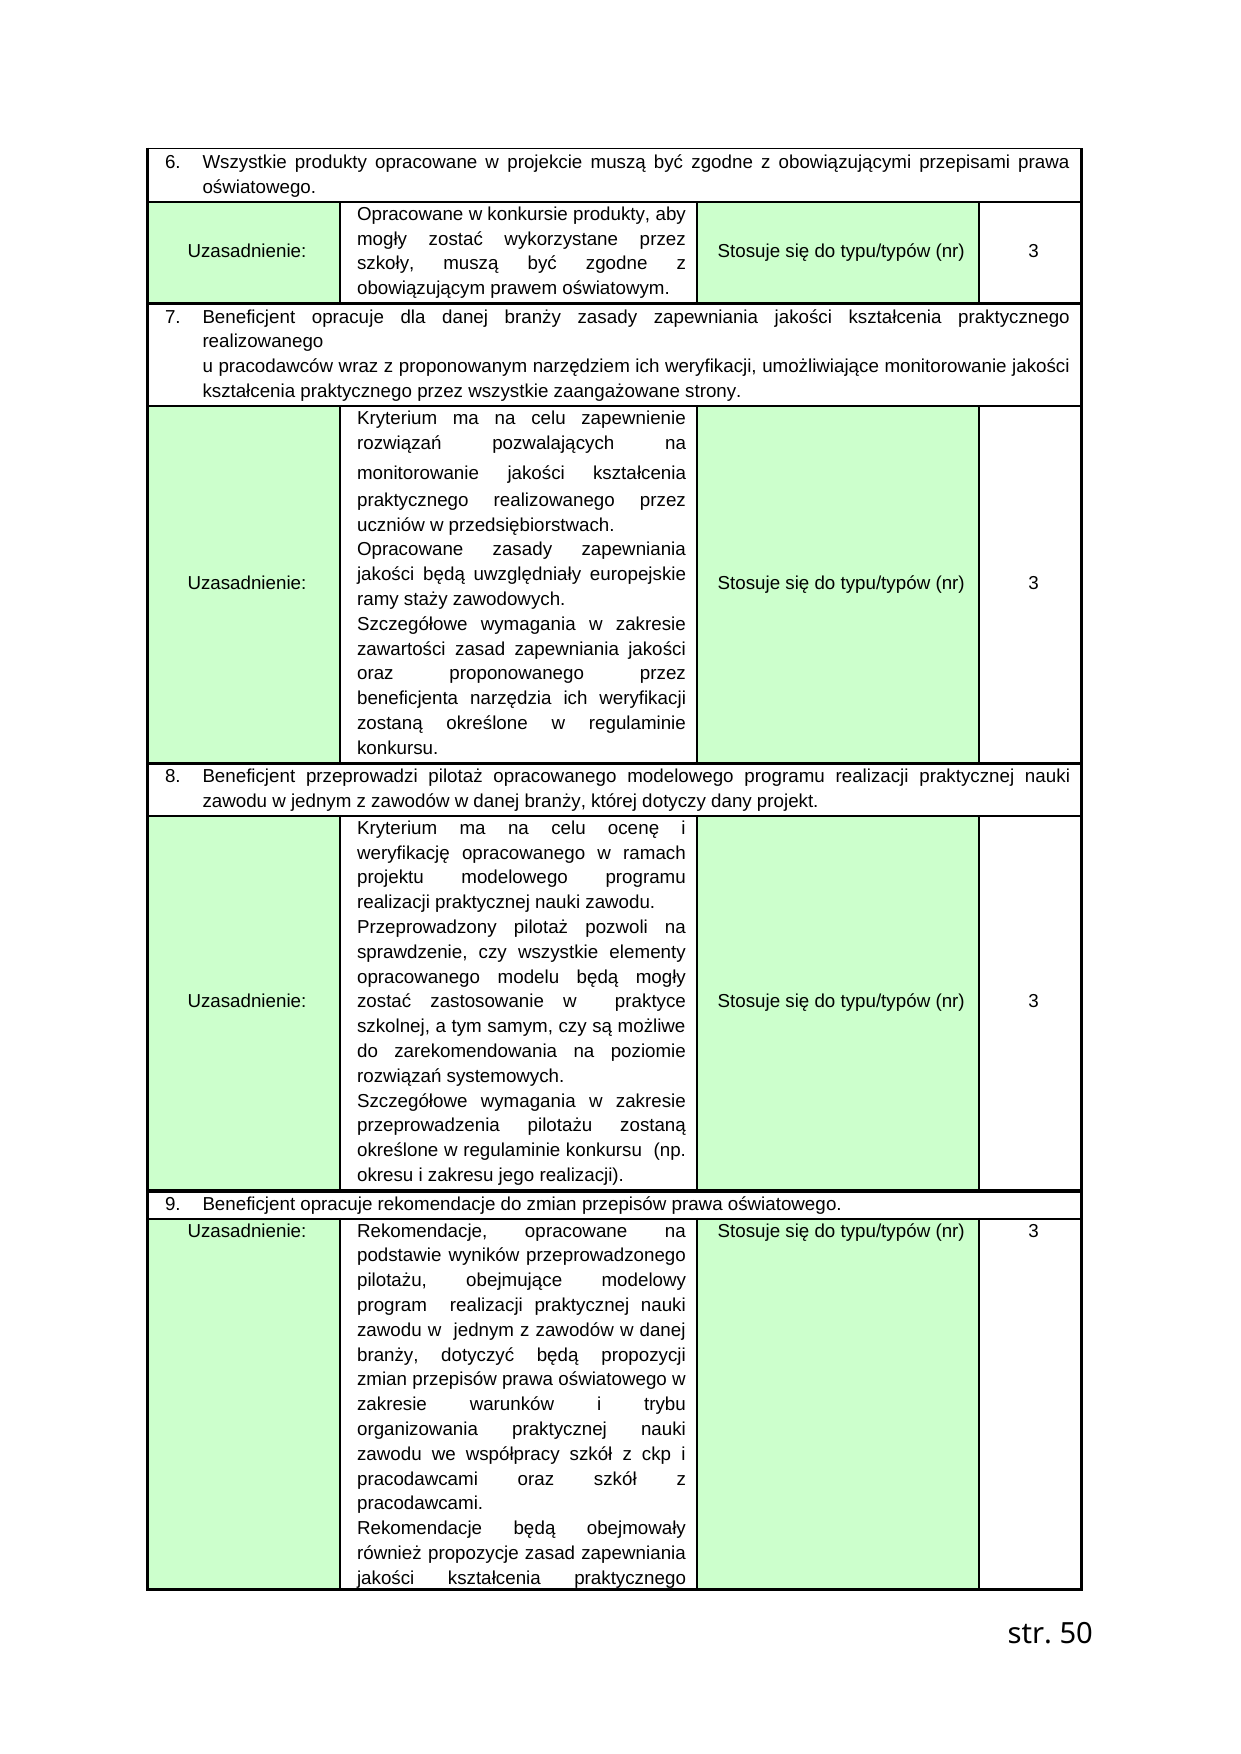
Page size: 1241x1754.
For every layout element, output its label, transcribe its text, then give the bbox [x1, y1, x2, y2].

table_cell Beneficjent opracuje rekomendacje do zmian przepisów prawa oświatowego. [149, 1193, 1080, 1218]
table_cell 3 [980, 1220, 1080, 1588]
table_cell Uzasadnienie: [149, 1220, 339, 1588]
table_cell Stosuje się do typu/typów (nr) [698, 203, 978, 302]
table_cell 3 [980, 407, 1080, 762]
table_cell Uzasadnienie: [149, 817, 339, 1189]
table_cell Stosuje się do typu/typów (nr) [698, 407, 978, 762]
table_cell Opracowane w konkursie produkty, aby mogły zostać wykorzystane przez szkoły, muszą być zgodne z obowiązującym prawem oświatowym. [341, 203, 696, 302]
table_cell Beneficjent opracuje dla danej branży zasady zapewniania jakości kształcenia praktycznego realizowanego u pracodawców wraz z proponowanym narzędziem ich weryfikacji, umożliwiające monitorowanie jakości kształcenia praktycznego przez wszystkie zaangażowane strony. [149, 305, 1080, 405]
table_cell Uzasadnienie: [149, 203, 339, 302]
table_cell Beneficjent przeprowadzi pilotaż opracowanego modelowego programu realizacji praktycznej nauki zawodu w jednym z zawodów w danej branży, której dotyczy dany projekt. [149, 765, 1080, 815]
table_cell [698, 1220, 978, 1588]
table_cell Kryterium ma na celu ocenę i weryfikację opracowanego w ramach projektu modelowego programu realizacji praktycznej nauki zawodu. Przeprowadzony pilotaż pozwoli na sprawdzenie, czy wszystkie elementy opracowanego modelu będą mogły zostać zastosowanie w praktyce szkolnej, a tym samym, czy są możliwe do zarekomendowania na poziomie rozwiązań systemowych. Szczegółowe wymagania w zakresie przeprowadzenia pilotażu zostaną określone w regulaminie konkursu (np. okresu i zakresu jego realizacji). [341, 817, 696, 1189]
table_cell Kryterium ma na celu zapewnienie rozwiązań pozwalających na monitorowanie jakości kształcenia praktycznego realizowanego przez uczniów w przedsiębiorstwach. Opracowane zasady zapewniania jakości będą uwzględniały europejskie ramy staży zawodowych. Szczegółowe wymagania w zakresie zawartości zasad zapewniania jakości oraz proponowanego przez beneficjenta narzędzia ich weryfikacji zostaną określone w regulaminie konkursu. [341, 407, 696, 762]
table_cell Stosuje się do typu/typów (nr) [698, 817, 978, 1189]
table_cell Wszystkie produkty opracowane w projekcie muszą być zgodne z obowiązującymi przepisami prawa oświatowego. [149, 149, 1080, 201]
table_cell 3 [980, 203, 1080, 302]
table_cell 3 [980, 817, 1080, 1189]
table_cell Uzasadnienie: [149, 407, 339, 762]
